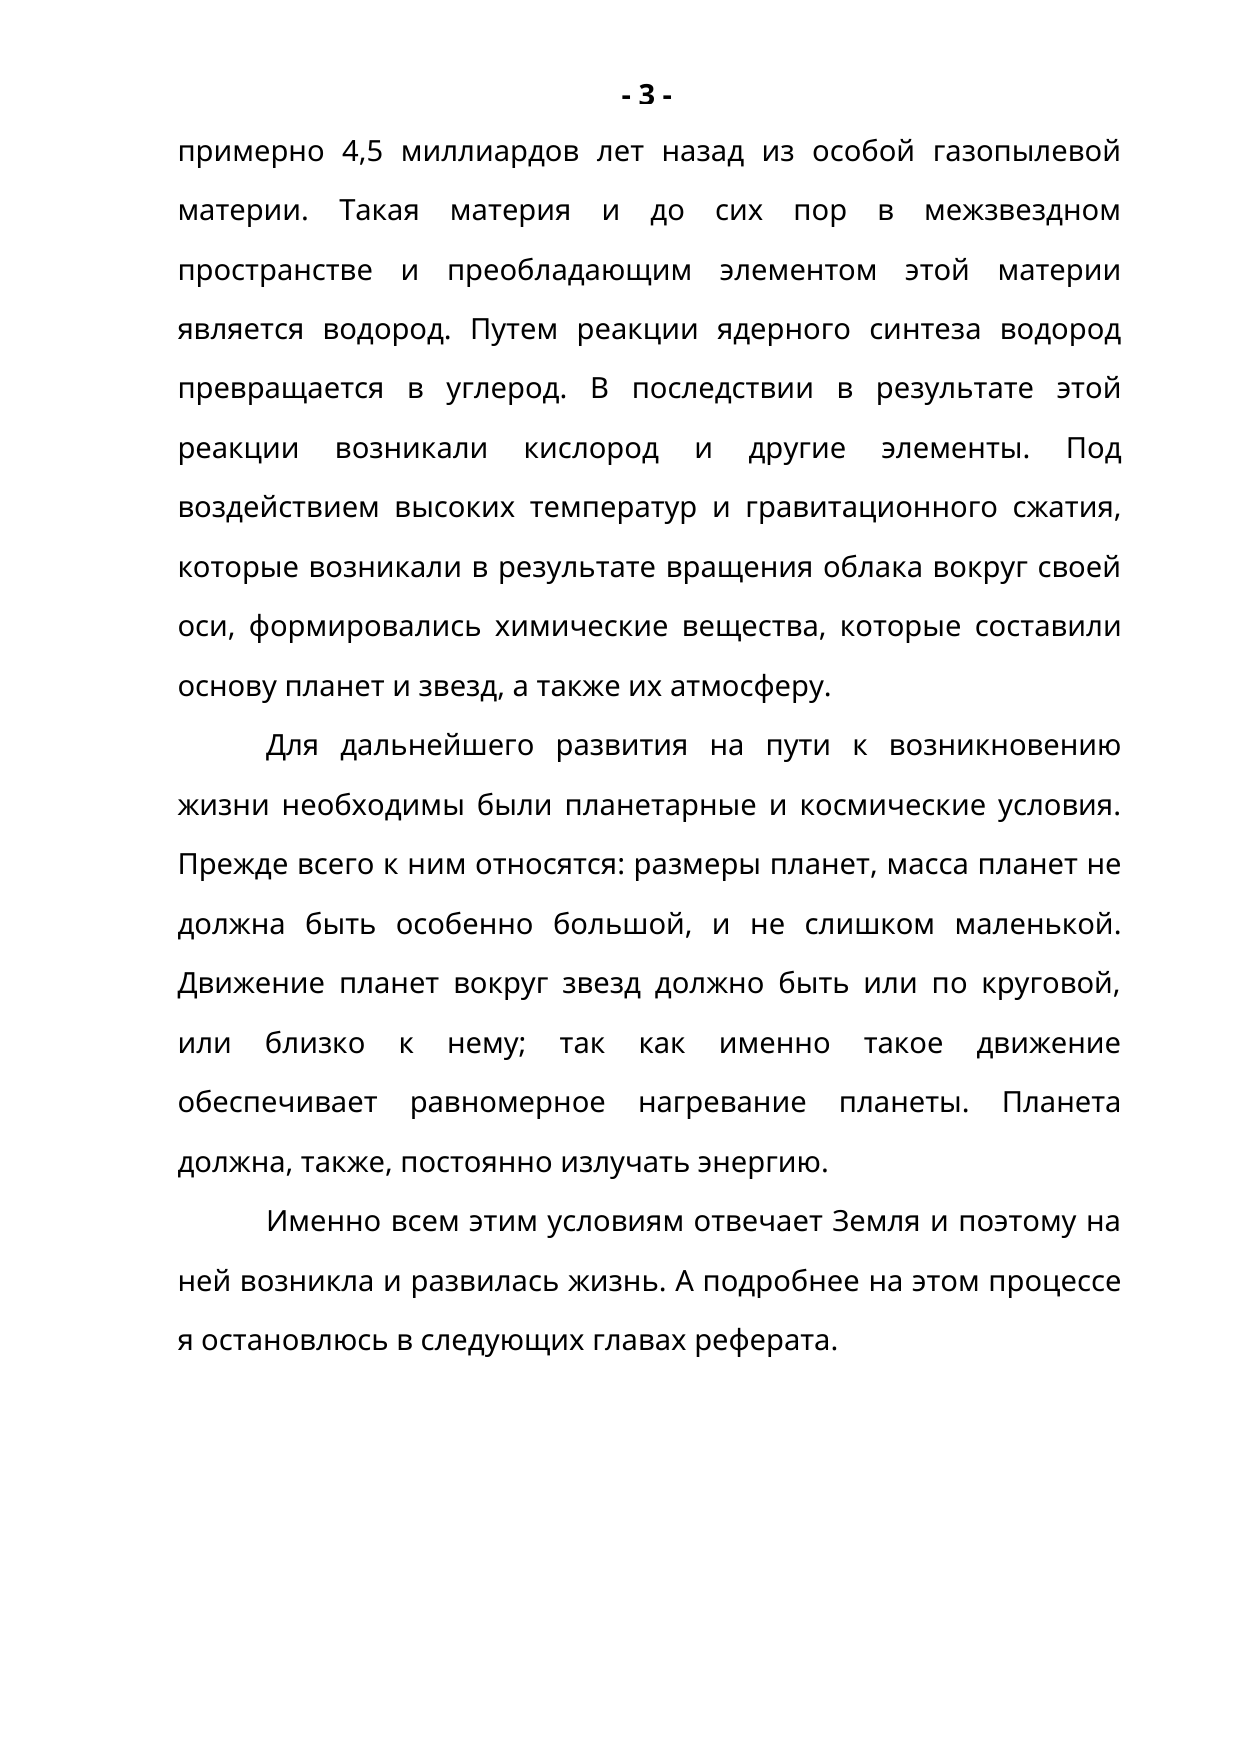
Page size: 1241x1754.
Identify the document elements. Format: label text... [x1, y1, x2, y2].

text Для дальнейшего развития на пути к возникновению жизни необходимы были планетарные и космические условия. Прежде всего к ним относятся: размеры планет, масса планет не должна быть особенно большой, и не слишком маленькой. Движение планет вокруг звезд должно быть или по круговой, или близко к нему; так как именно такое движение обеспечивает равномерное нагревание планеты. Планета должна, также, постоянно излучать энергию. [177, 725, 1122, 1181]
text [177, 130, 1122, 705]
text Именно всем этим условиям отвечает Земля и поэтому на ней возникла и развилась жизнь. А подробнее на этом процессе я остановлюсь в следующих главах реферата. [177, 1201, 1122, 1359]
